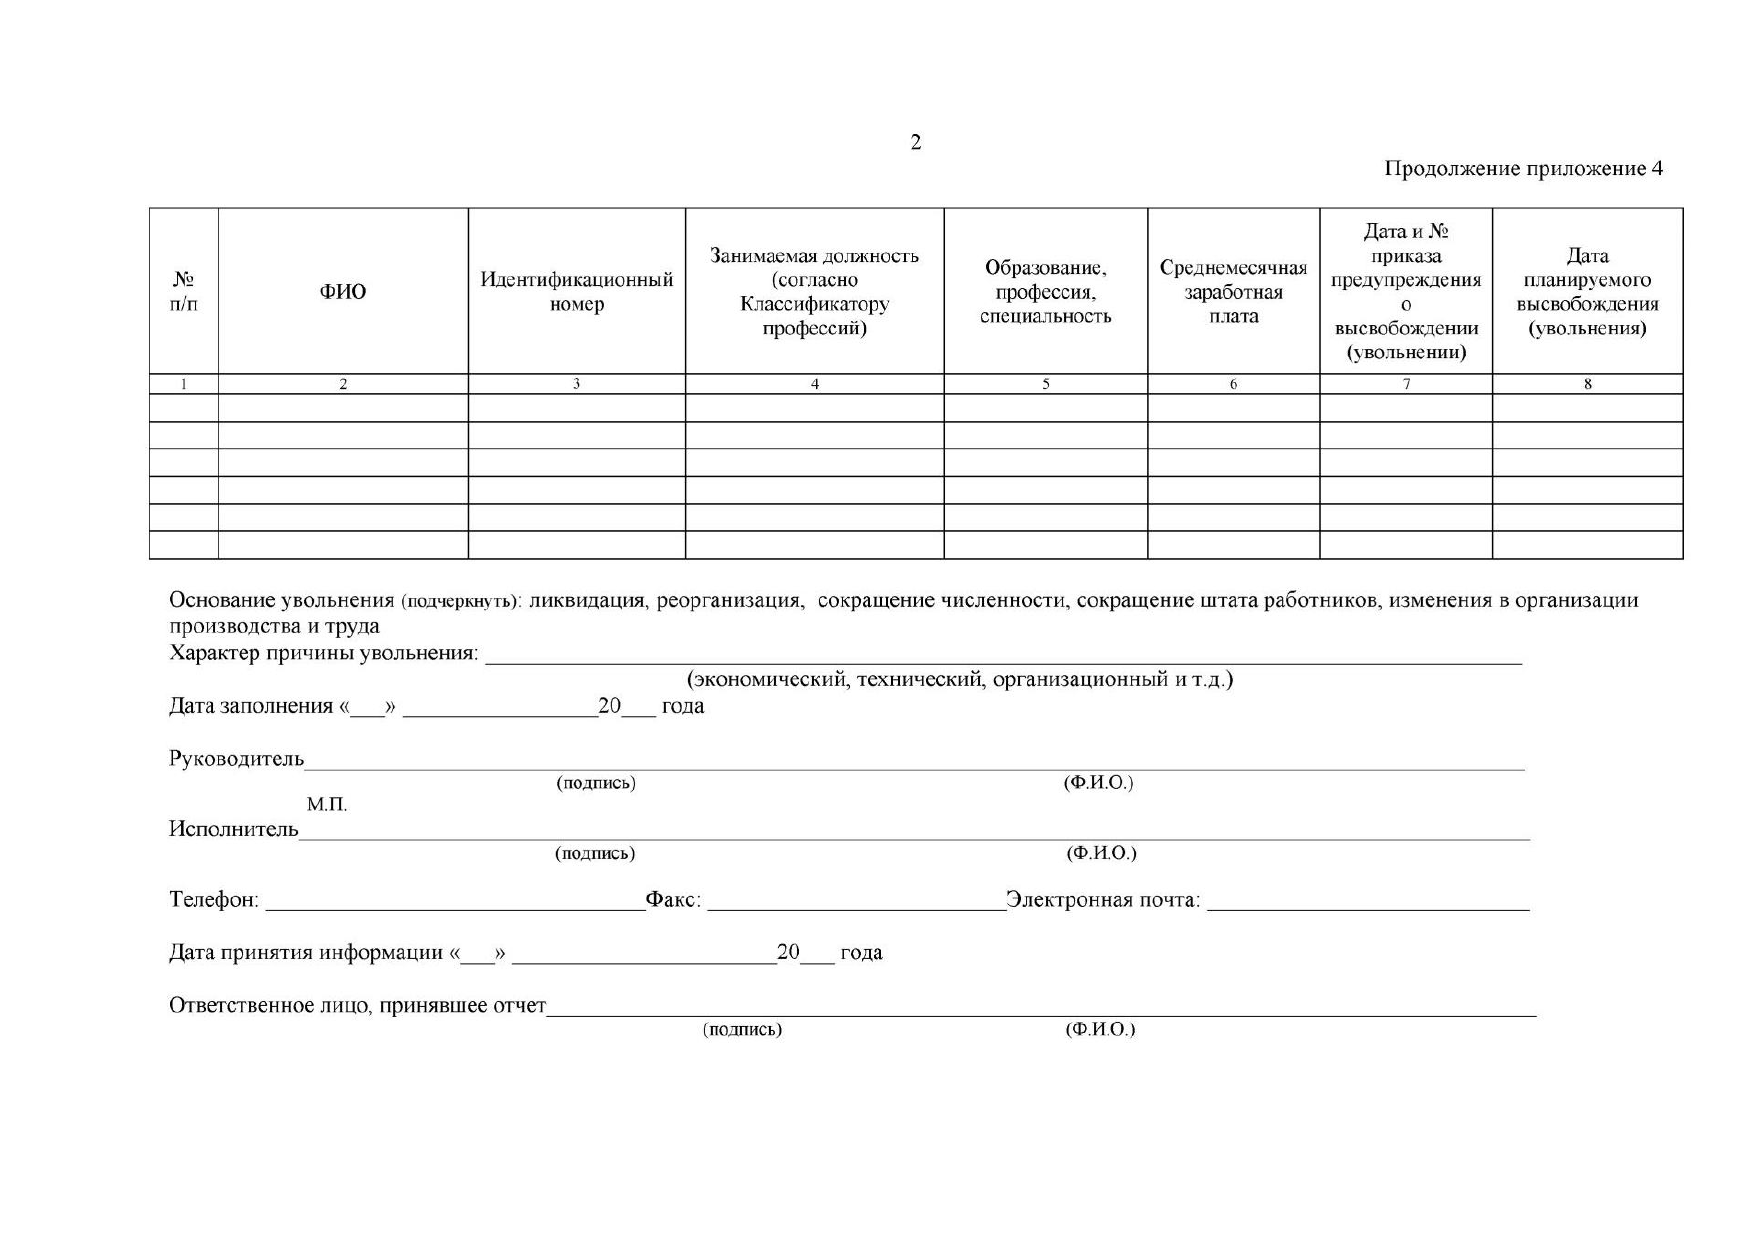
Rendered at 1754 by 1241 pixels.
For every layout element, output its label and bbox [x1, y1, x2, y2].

picture [115, 115, 1698, 1116]
